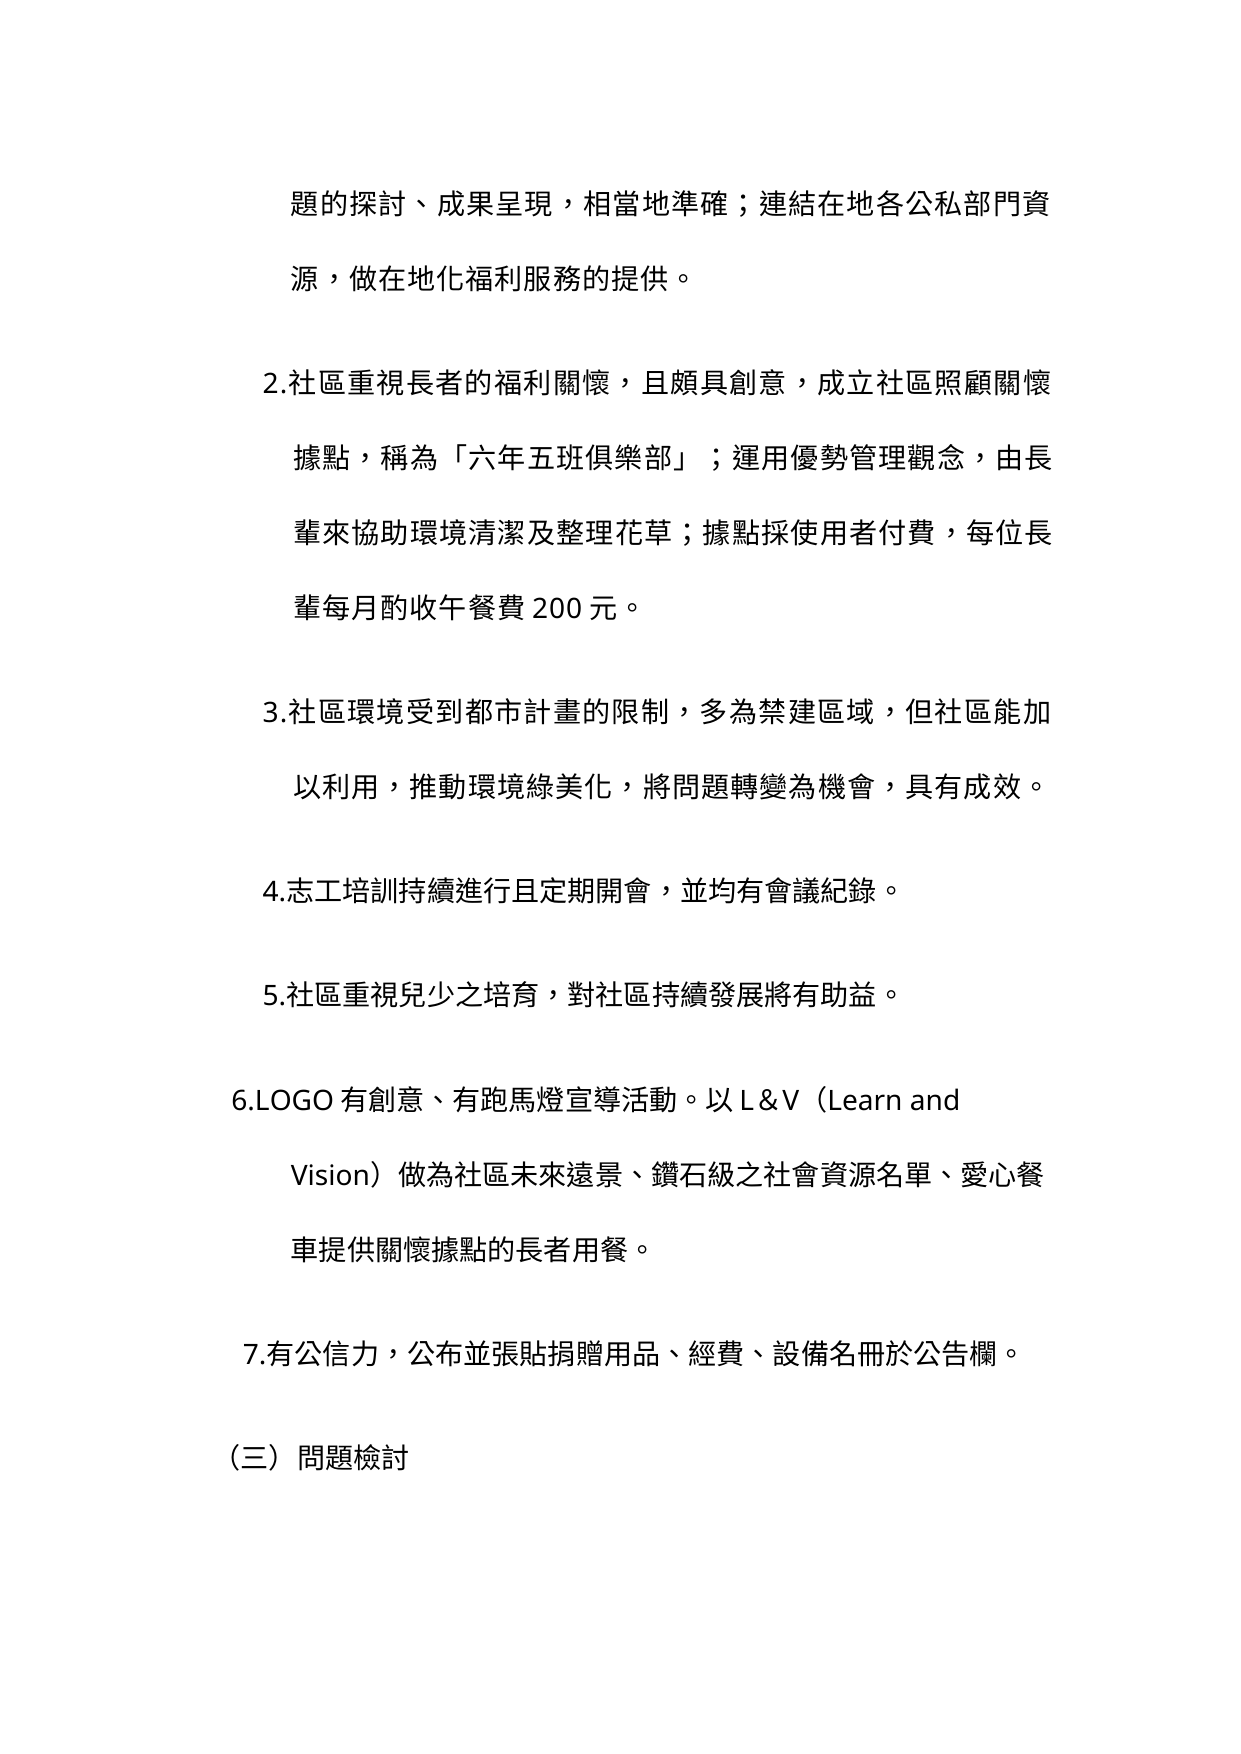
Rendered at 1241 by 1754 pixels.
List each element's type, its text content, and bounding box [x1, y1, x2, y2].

text 6.LOGO有創意、有跑馬燈宣導活動。以L＆V（Learn and Vision）做為社區未來遠景、鑽石級之社會資源名單、愛心餐車提供關懷據點的長者用餐。 [187, 1060, 1053, 1285]
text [244, 164, 1053, 314]
text 7.有公信力，公布並張貼捐贈用品、經費、設備名冊於公告欄。 [206, 1314, 1053, 1389]
text （三）問題檢討 [187, 1419, 978, 1494]
text 3.社區環境受到都市計畫的限制，多為禁建區域，但社區能加以利用，推動環境綠美化，將問題轉變為機會，具有成效。 [262, 673, 1053, 823]
text 5.社區重視兒少之培育，對社區持續發展將有助益。 [262, 956, 1053, 1031]
text 2.社區重視長者的福利關懷，且頗具創意，成立社區照顧關懷據點，稱為「六年五班俱樂部」；運用優勢管理觀念，由長輩來協助環境清潔及整理花草；據點採使用者付費，每位長輩每月酌收午餐費200元。 [262, 344, 1053, 644]
text 4.志工培訓持續進行且定期開會，並均有會議紀錄。 [262, 852, 1053, 927]
